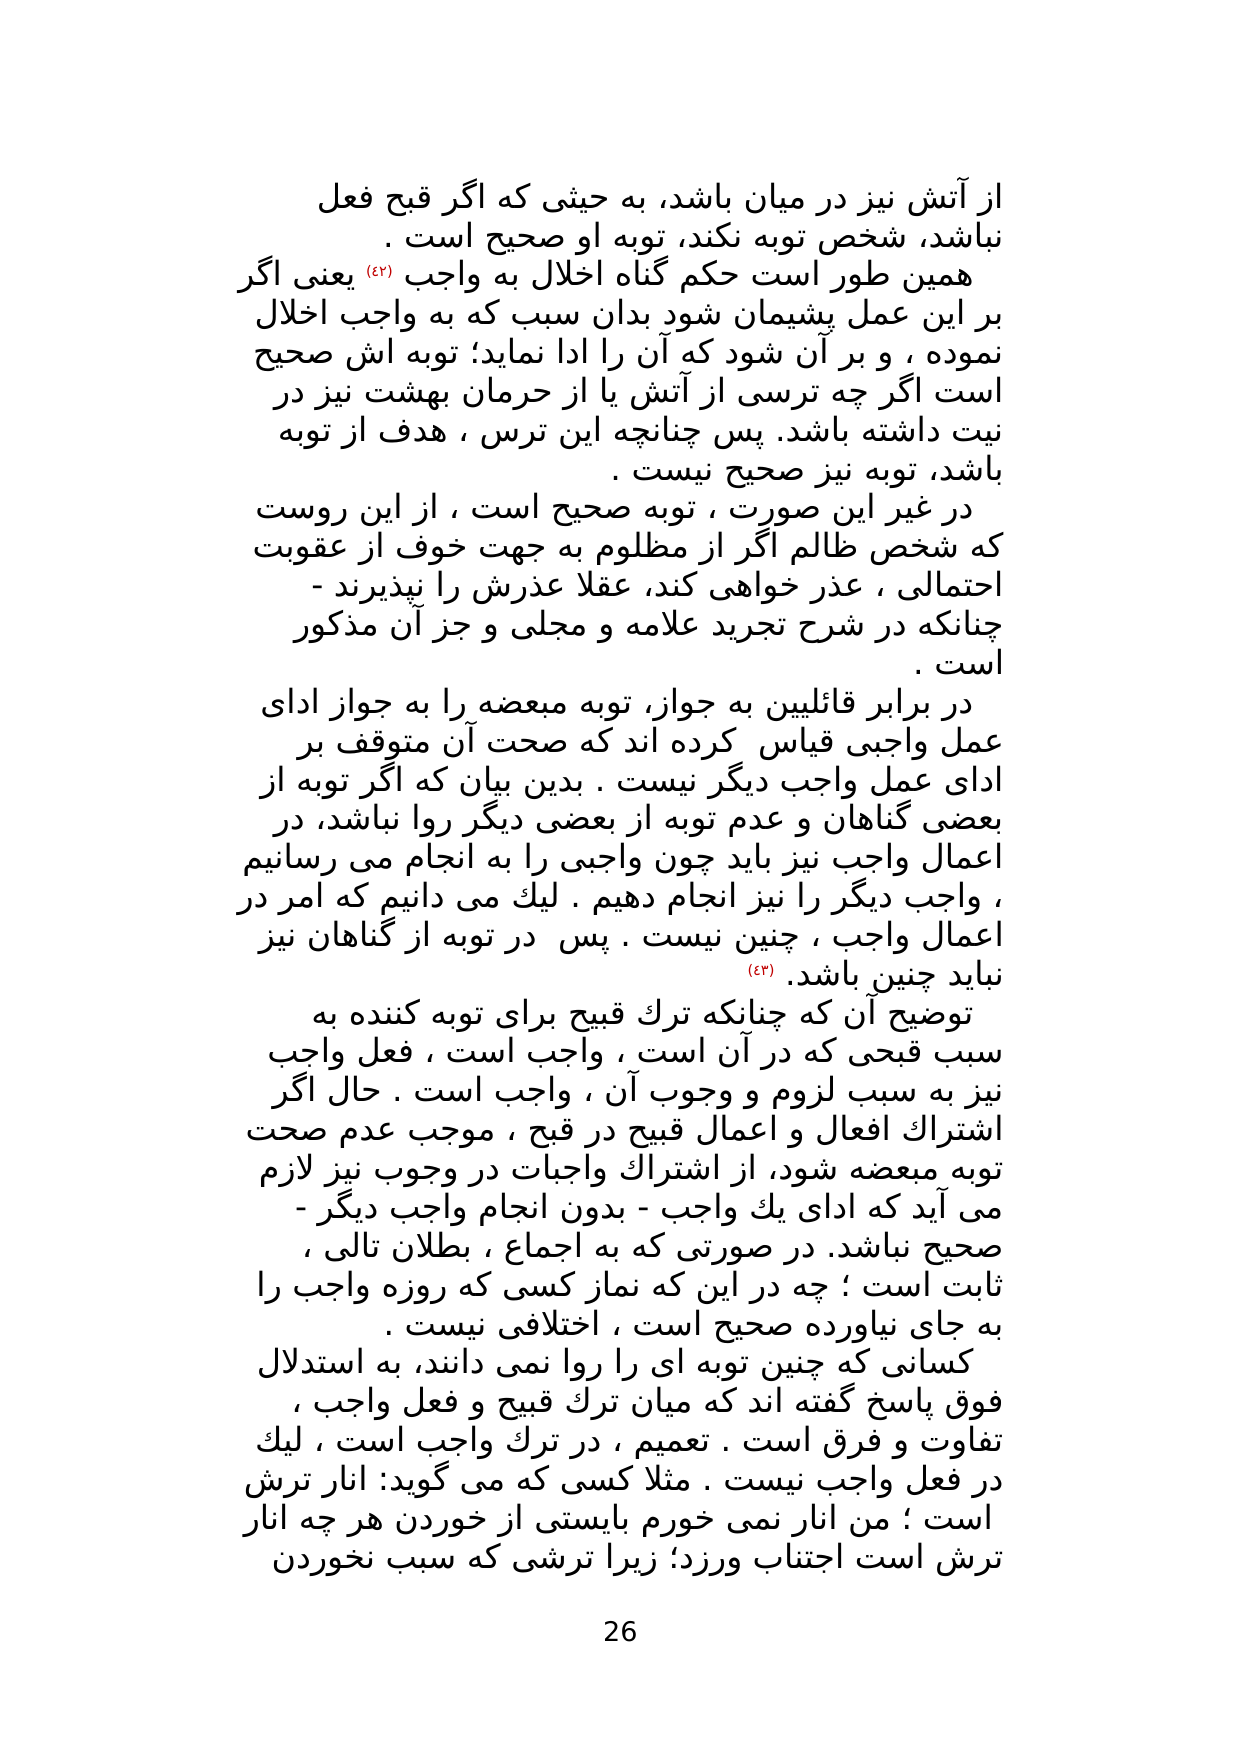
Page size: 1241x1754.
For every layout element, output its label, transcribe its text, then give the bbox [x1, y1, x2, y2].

text همين طور است حكم گناه اخلال به واجب (٤٢) يعنى اگر بر اين عمل پشيمان شود بدان سبب كه به واجب اخلال نموده ، و بر آن شود كه آن را ادا نمايد؛ توبه اش صحيح است اگر چه ترسى از آتش يا از حرمان بهشت نيز در نيت داشته باشد. پس چنانچه اين ترس ، هدف از توبه باشد، توبه نيز صحيح نيست . [236, 255, 1004, 488]
text در برابر قائليين به جواز، توبه مبعضه را به جواز اداى عمل واجبى قياس ‍ كرده اند كه صحت آن متوقف بر اداى عمل واجب ديگر نيست . بدين بيان كه اگر توبه از بعضى گناهان و عدم توبه از بعضى ديگر روا نباشد، در اعمال واجب نيز بايد چون واجبى را به انجام مى رسانيم ، واجب ديگر را نيز انجام دهيم . ليك مى دانيم كه امر در اعمال واجب ، چنين نيست . پس ‍ در توبه از گناهان نيز نبايد چنين باشد. (٤٣) [236, 682, 1004, 993]
text در غير اين صورت ، توبه صحيح است ، از اين روست كه شخص ظالم اگر از مظلوم به جهت خوف از عقوبت احتمالى ، عذر خواهى كند، عقلا عذرش را نپذيرند - چنانكه در شرح تجريد علامه و مجلى و جز آن مذكور است . [236, 488, 1004, 682]
text توضيح آن كه چنانكه ترك قبيح براى توبه كننده به سبب قبحى كه در آن است ، واجب است ، فعل واجب نيز به سبب لزوم و وجوب آن ، واجب است . حال اگر اشتراك افعال و اعمال قبيح در قبح ، موجب عدم صحت توبه مبعضه شود، از اشتراك واجبات در وجوب نيز لازم مى آيد كه اداى يك واجب - بدون انجام واجب ديگر - صحيح نباشد. در صورتى كه به اجماع ، بطلان تالى ، ثابت است ؛ چه در اين كه نماز كسى كه روزه واجب را به جاى نياورده صحيح است ، اختلافى نيست . [236, 993, 1004, 1343]
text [236, 177, 1004, 255]
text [236, 1343, 1004, 1576]
